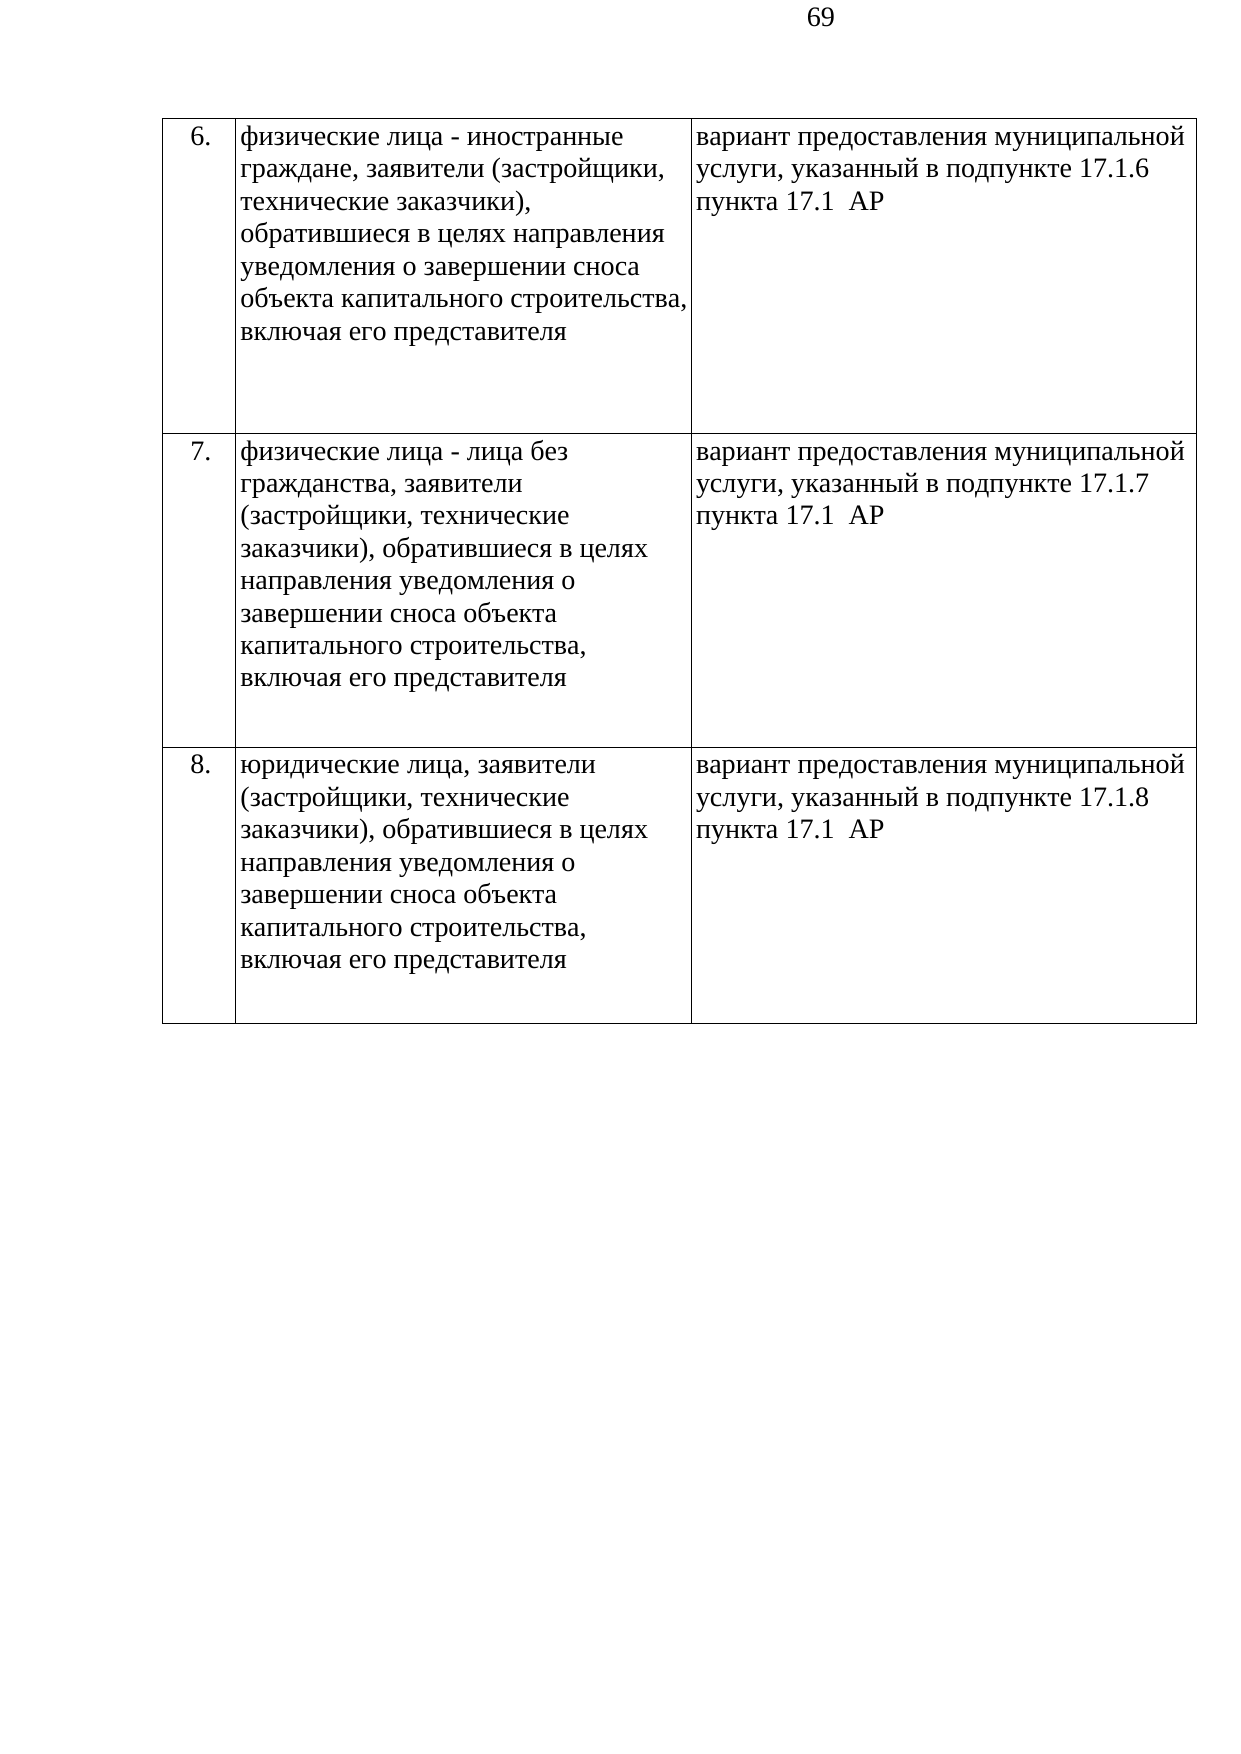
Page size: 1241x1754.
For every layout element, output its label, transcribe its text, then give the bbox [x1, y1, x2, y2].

table_cell вариант предоставления муниципальной услуги, указанный в подпункте 17.1.7 пункта 17.1 АР [692, 434, 1196, 747]
table_cell вариант предоставления муниципальной услуги, указанный в подпункте 17.1.8 пункта 17.1 АР [692, 748, 1196, 1023]
table_header 6. [163, 119, 235, 433]
table_cell 8. [163, 748, 235, 1023]
table_header вариант предоставления муниципальной услуги, указанный в подпункте 17.1.6 пункта 17.1 АР [692, 119, 1196, 433]
table_cell 7. [163, 434, 235, 747]
table_cell физические лица - лица без гражданства, заявители (застройщики, технические заказчики), обратившиеся в целях направления уведомления о завершении сноса объекта капитального строительства, включая его представителя [236, 434, 691, 747]
table_header физические лица - иностранные граждане, заявители (застройщики, технические заказчики), обратившиеся в целях направления уведомления о завершении сноса объекта капитального строительства, включая его представителя [236, 119, 691, 433]
table_cell юридические лица, заявители (застройщики, технические заказчики), обратившиеся в целях направления уведомления о завершении сноса объекта капитального строительства, включая его представителя [236, 748, 691, 1023]
